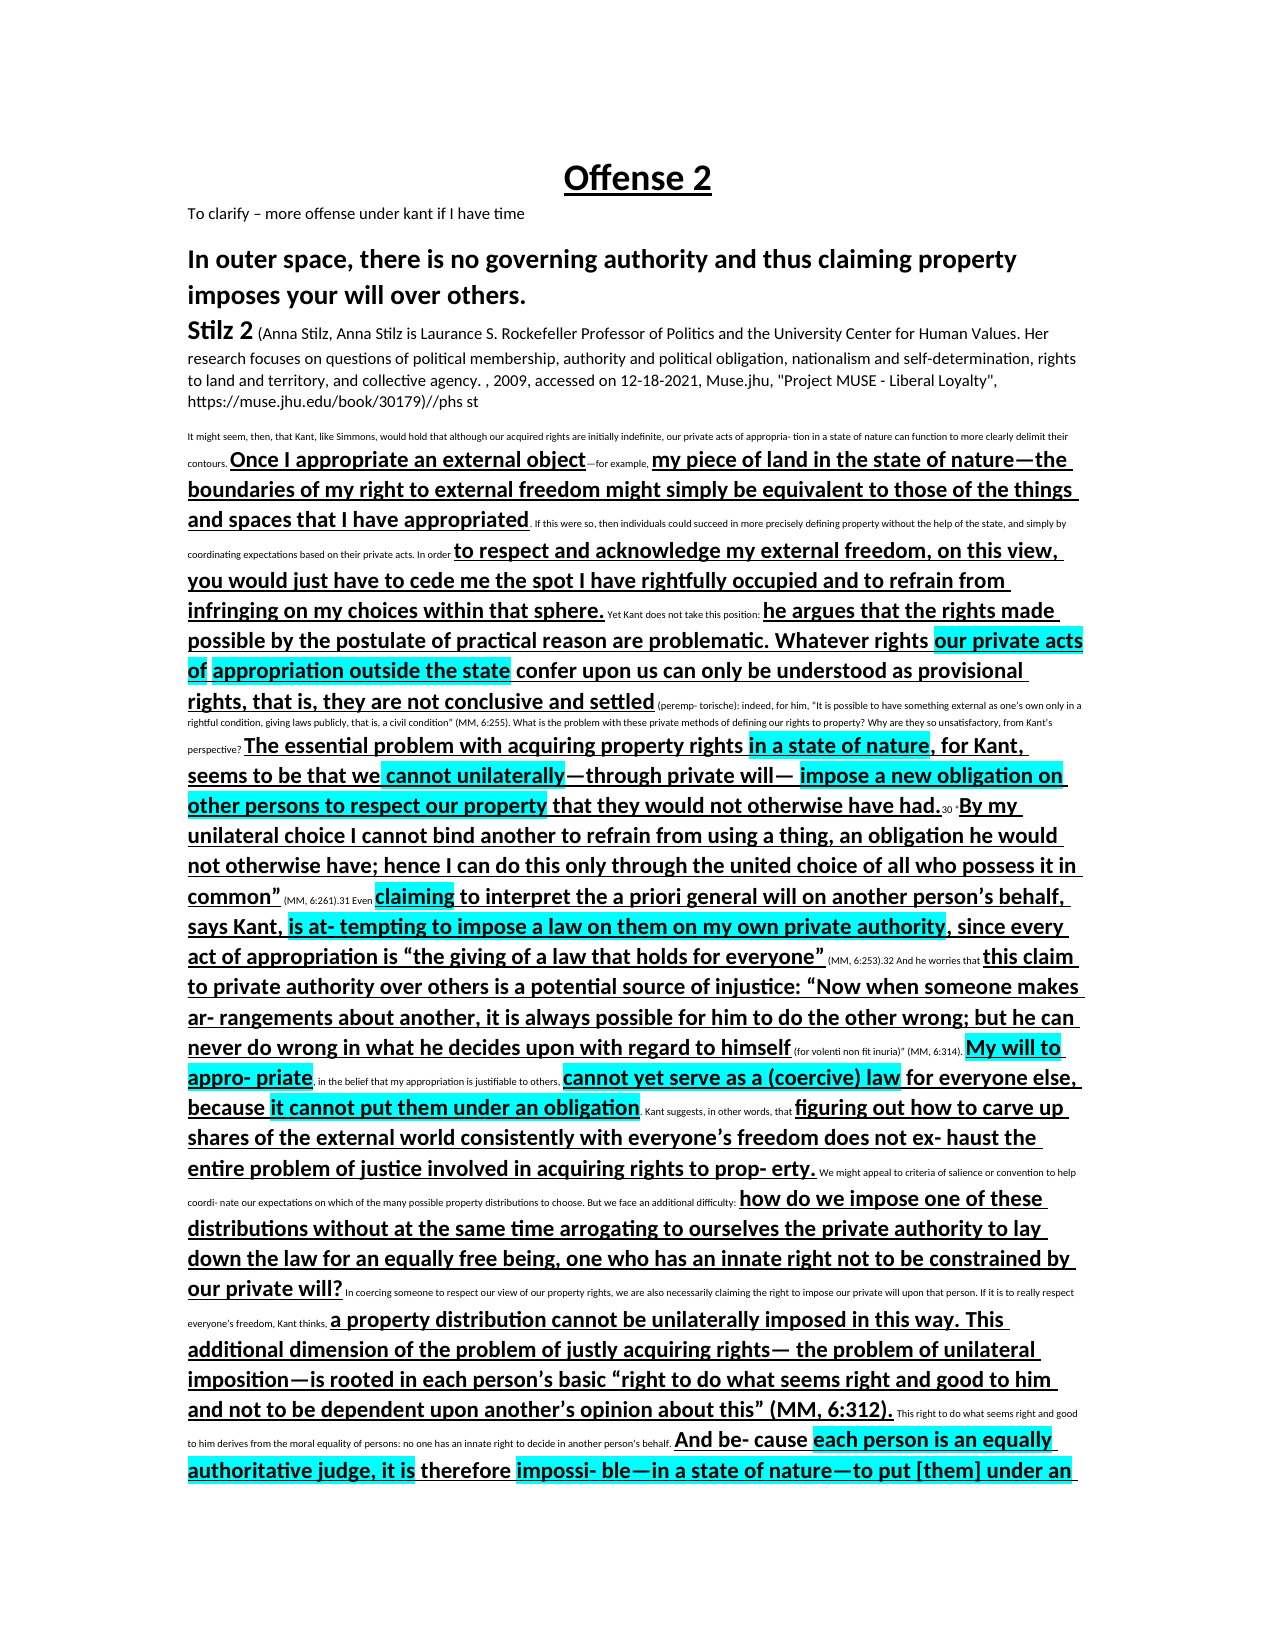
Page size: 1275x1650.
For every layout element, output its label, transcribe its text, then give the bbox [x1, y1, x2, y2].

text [187, 430, 1087, 1484]
text To clarify – more offense under kant if I have time [187, 204, 1087, 224]
subtitle Offense 2 [187, 154, 1087, 200]
subtitle In outer space, there is no governing authority and thus claiming property imposes your will over others. [187, 242, 1087, 311]
text Stilz 2 (Anna Stilz, Anna Stilz is Laurance S. Rockefeller Professor of Politics and the University Center for Human Values. Her research focuses on questions of political membership, authority and political obligation, nationalism and self-determination, rights to land and territory, and collective agency. , 2009, accessed on 12-18-2021, Muse.jhu, "Project MUSE - Liberal Loyalty", https://muse.jhu.edu/book/30179)//phs st [187, 313, 1087, 412]
